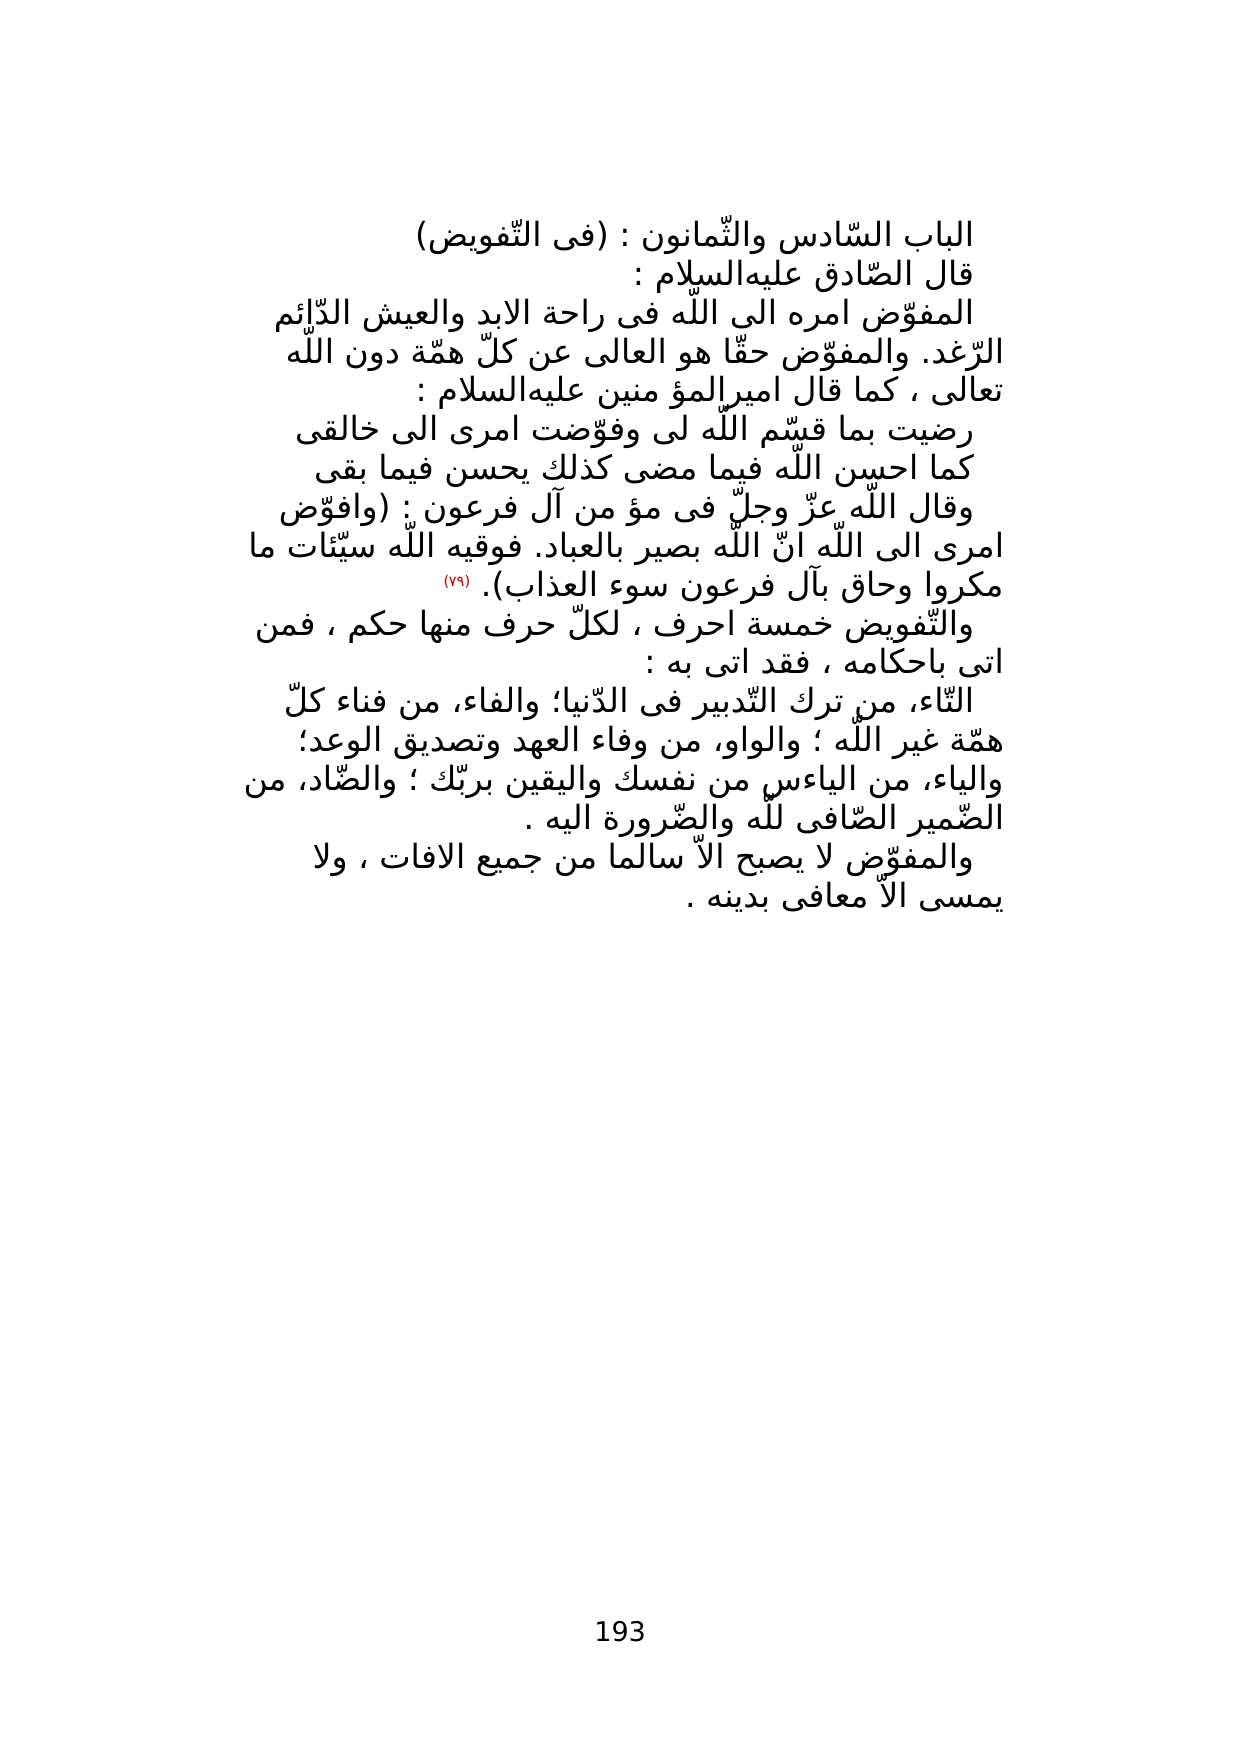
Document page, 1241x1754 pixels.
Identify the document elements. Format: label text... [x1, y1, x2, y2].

text التّاء، من ترك التّدبير فى الدّنيا؛ والفاء، من فناء كلّ همّة غير اللّه ؛ والواو، من وفاء العهد وتصديق الوعد؛ والياء، من الياءس من نفسك واليقين بربّك ؛ والضّاد، من الضّمير الصّافى للّه والضّرورة اليه . [236, 682, 1004, 837]
text الباب السّادس والثّمانون : (فى التّفويض) [236, 216, 1004, 254]
text وقال اللّه عزّ وجلّ فى مؤ من آل فرعون : (وافوّض امرى الى اللّه انّ اللّه بصير بالعباد. فوقيه اللّه سيّئات ما مكروا وحاق بآل فرعون سوء العذاب). (٧٩) [236, 487, 1004, 604]
text رضيت بما قسّم اللّه لى وفوّضت امرى الى خالقى [236, 410, 1004, 449]
text قال الصّادق عليه‌السلام : [236, 254, 1004, 293]
text والمفوّض لا يصبح الاّ سالما من جميع الافات ، ولا يمسى الاّ معافى بدينه . [236, 837, 1004, 915]
text المفوّض امره الى اللّه فى راحة الابد والعيش الدّائم الرّغد. والمفوّض حقّا هو العالى عن كلّ همّة دون اللّه تعالى ، كما قال اميرالمؤ منين عليه‌السلام : [236, 293, 1004, 410]
text كما احسن اللّه فيما مضى كذلك يحسن فيما بقى [236, 449, 1004, 487]
text والتّفويض خمسة احرف ، لكلّ حرف منها حكم ، فمن اتى باحكامه ، فقد اتى به : [236, 604, 1004, 682]
